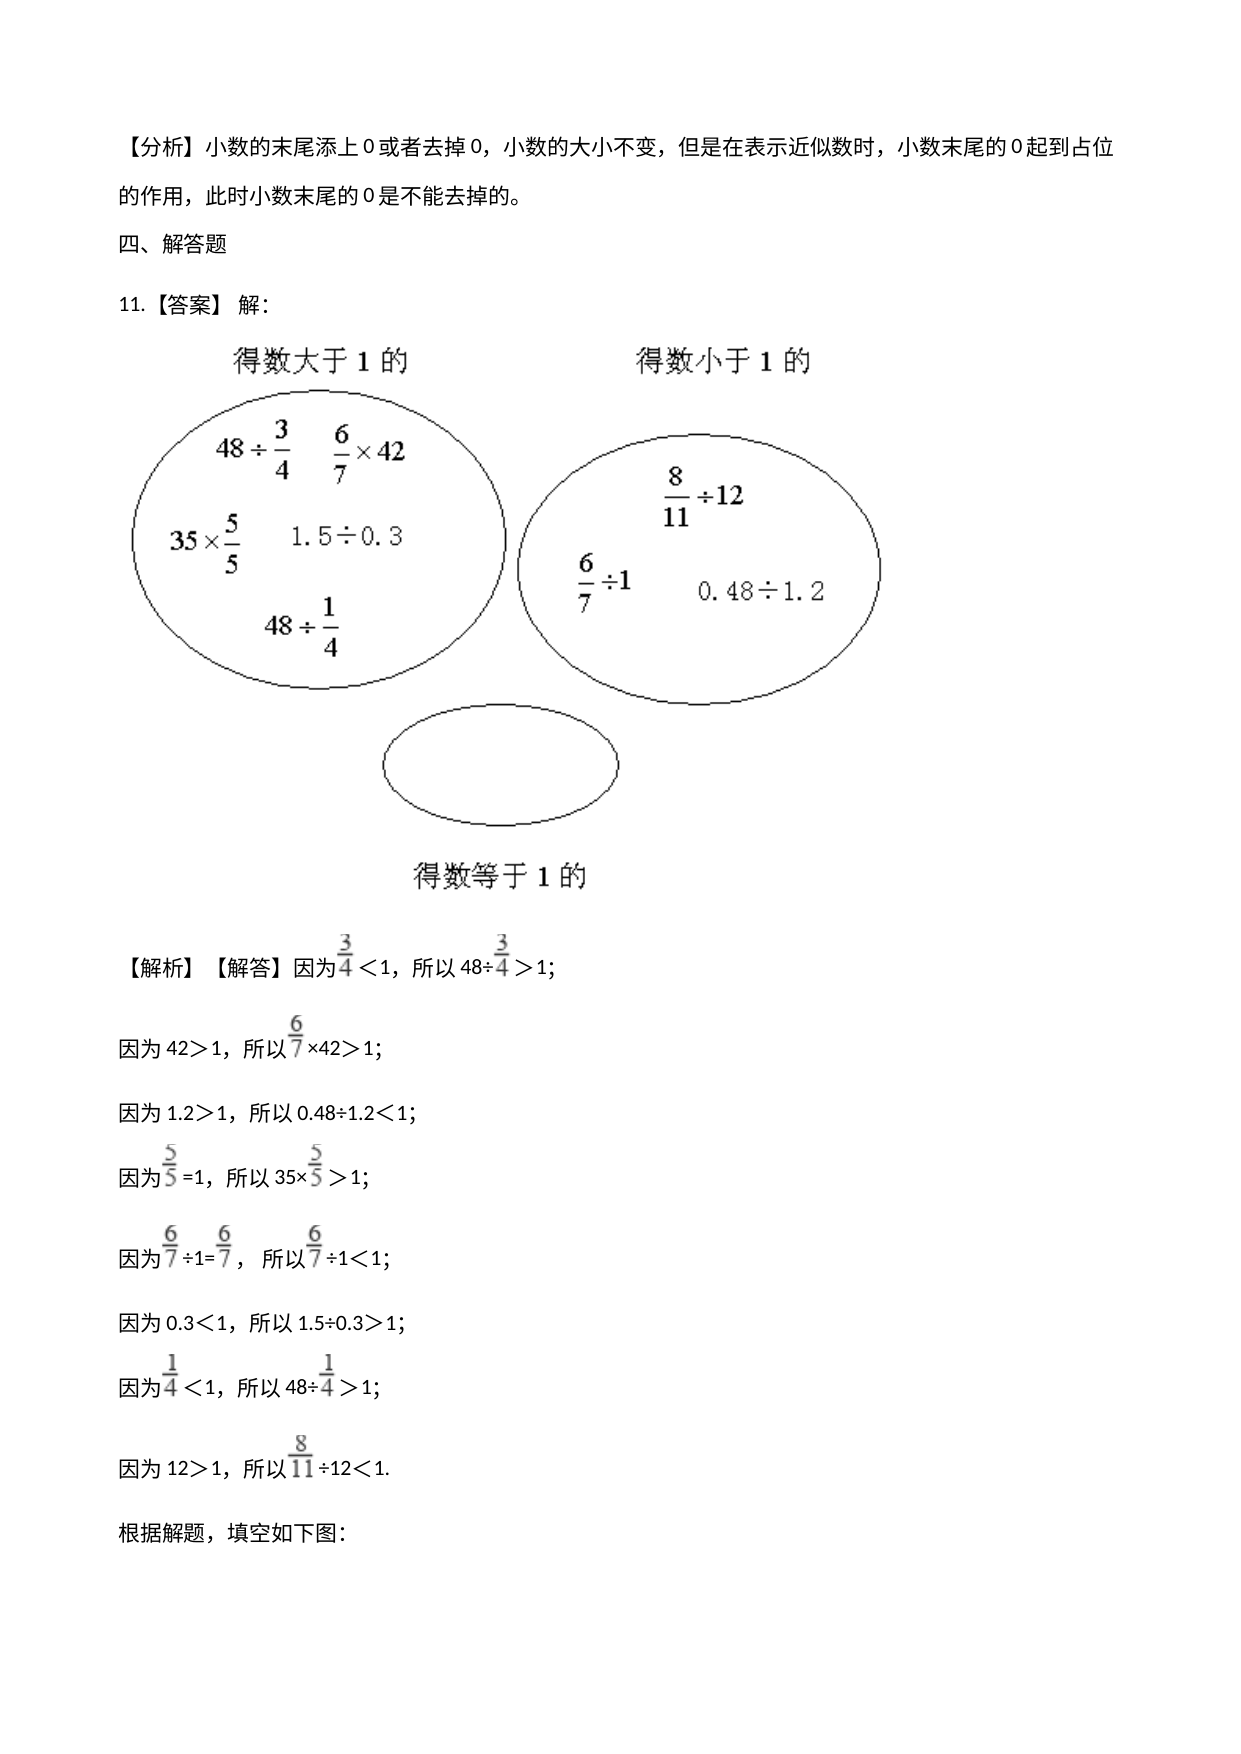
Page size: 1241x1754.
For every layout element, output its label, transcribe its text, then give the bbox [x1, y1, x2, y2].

picture [287, 1015, 308, 1059]
picture [307, 1144, 328, 1188]
picture [287, 1435, 319, 1479]
text 11.【答案】 解： [118, 287, 1122, 320]
picture [161, 1354, 183, 1398]
text 【分析】小数的末尾添上0或者去掉0，小数的大小不变，但是在表示近似数时，小数末尾的0起到占位的作用，此时小数末尾的0是不能去掉的。 [118, 129, 1122, 211]
text 因为＜1，所以48÷＞1； [118, 1354, 1122, 1419]
text 因为0.3＜1，所以1.5÷0.3＞1； [118, 1306, 1122, 1338]
picture [161, 1144, 183, 1188]
picture [318, 1354, 339, 1398]
text 因为=1，所以35×＞1； [118, 1144, 1122, 1209]
text 因为1.2＞1，所以0.48÷1.2＜1； [118, 1096, 1122, 1128]
picture [336, 934, 358, 978]
picture [161, 1225, 183, 1269]
text 四、解答题 [118, 227, 1122, 259]
text 【解析】【解答】因为＜1，所以48÷＞1； [118, 934, 1122, 999]
text 因为42＞1，所以×42＞1； [118, 1015, 1122, 1080]
text 因为÷1=， 所以÷1＜1； [118, 1225, 1122, 1290]
picture [493, 934, 514, 978]
text 因为12＞1，所以÷12＜1. [118, 1435, 1122, 1500]
text 根据解题，填空如下图： [118, 1516, 1122, 1548]
picture [215, 1225, 236, 1269]
picture [118, 335, 889, 902]
picture [306, 1225, 327, 1269]
